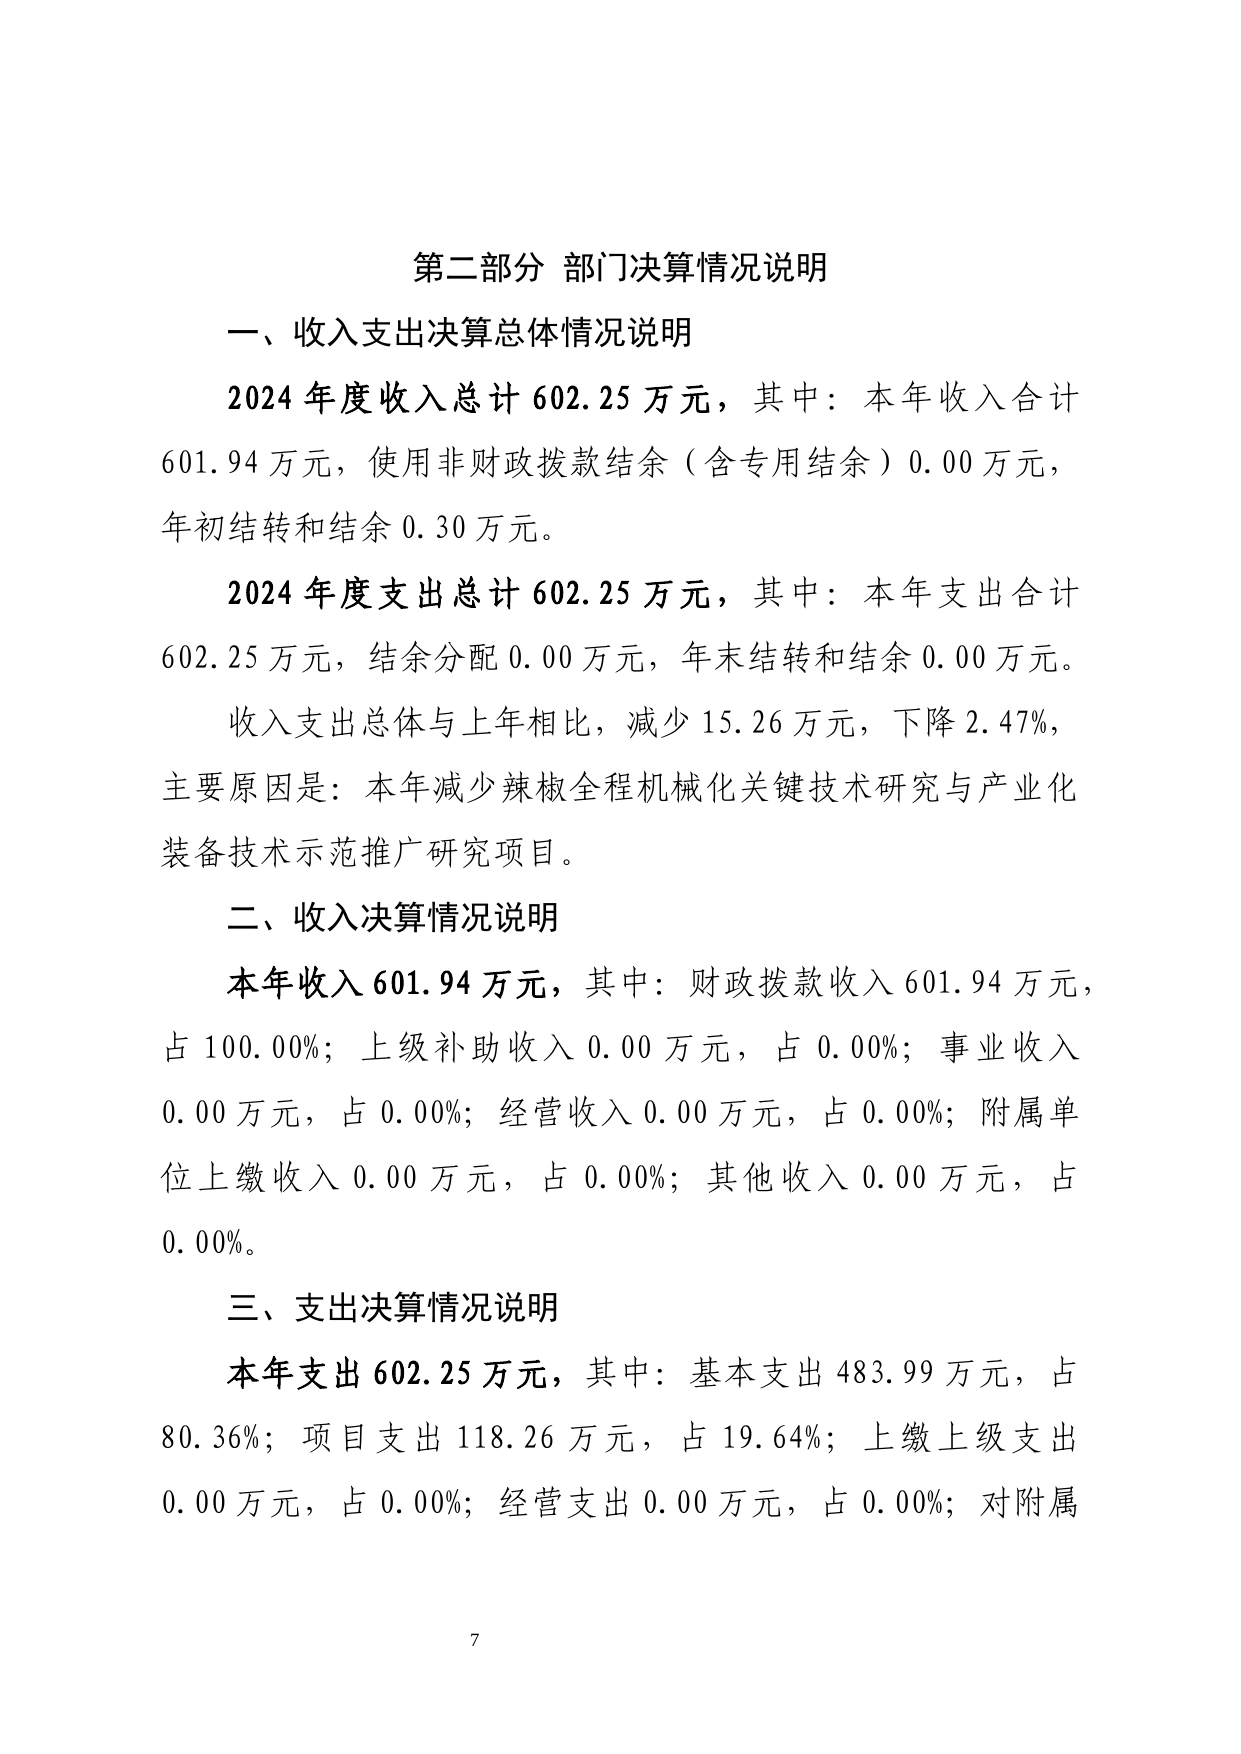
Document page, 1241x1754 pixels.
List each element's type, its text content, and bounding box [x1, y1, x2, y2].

text 2024年度支出总计602.25万元，其中：本年支出合计602.25万元，结余分配0.00万元，年末结转和结余0.00万元。 [159, 558, 1081, 688]
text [159, 1338, 1081, 1533]
text 三、支出决算情况说明 [159, 1273, 1081, 1338]
text 2024年度收入总计602.25万元，其中：本年收入合计601.94万元，使用非财政拨款结余（含专用结余）0.00万元，年初结转和结余0.30万元。 [159, 363, 1081, 558]
text 一、收入支出决算总体情况说明 [159, 298, 1081, 363]
text 收入支出总体与上年相比，减少15.26万元，下降2.47%，主要原因是：本年减少辣椒全程机械化关键技术研究与产业化装备技术示范推广研究项目。 [159, 688, 1081, 883]
text 第二部分 部门决算情况说明 [159, 233, 1081, 298]
text 本年收入601.94万元，其中：财政拨款收入601.94万元，占100.00%；上级补助收入0.00万元，占0.00%；事业收入0.00万元，占0.00%；经营收入0.00万元，占0.00%；附属单位上缴收入0.00万元，占0.00%；其他收入0.00万元，占0.00%。 [159, 948, 1081, 1273]
text 二、收入决算情况说明 [159, 883, 1081, 948]
